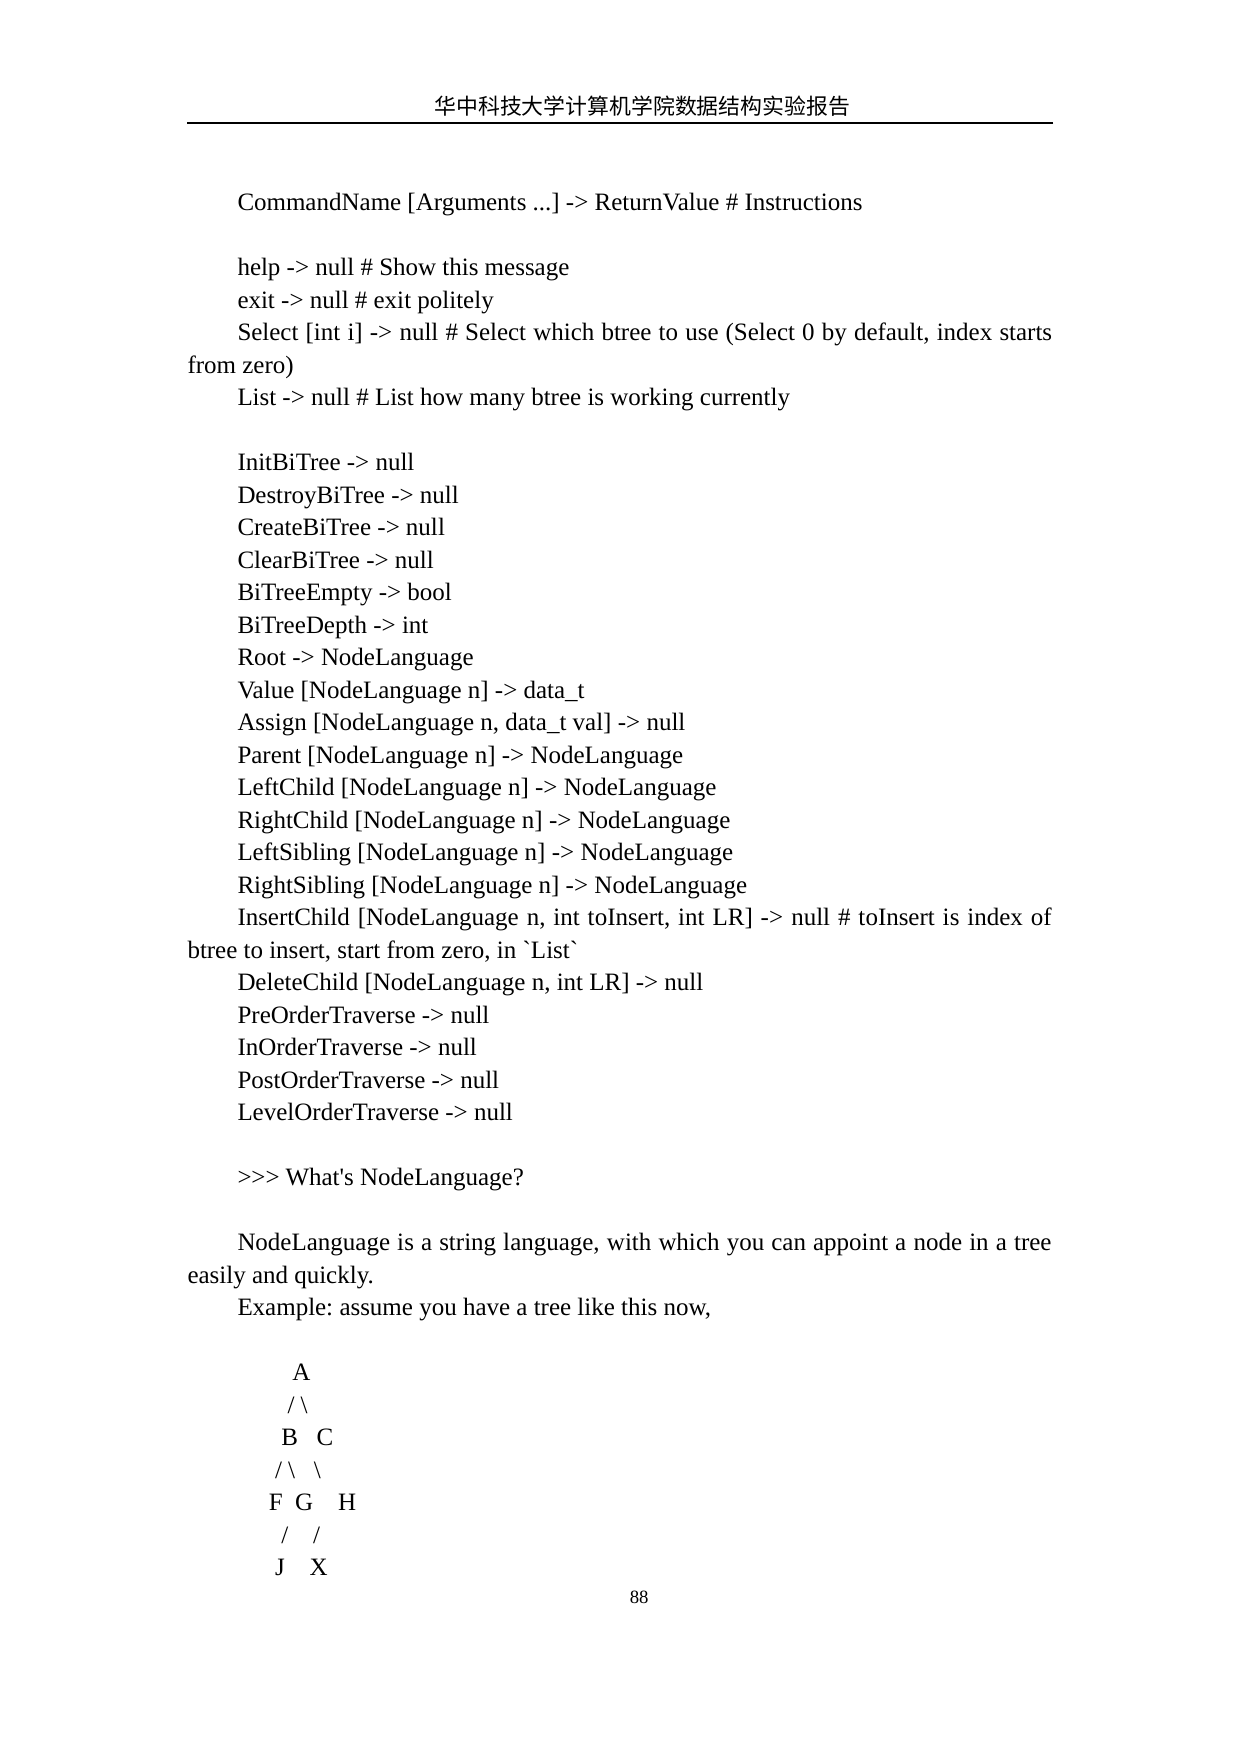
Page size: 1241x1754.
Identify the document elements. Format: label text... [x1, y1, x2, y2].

text Value [NodeLanguage n] -> data_t [187, 673, 1053, 706]
text / / [187, 1518, 1053, 1551]
text LevelOrderTraverse -> null [187, 1096, 1053, 1128]
text LeftSibling [NodeLanguage n] -> NodeLanguage [187, 836, 1053, 868]
text InOrderTraverse -> null [187, 1031, 1053, 1063]
text List -> null # List how many btree is working currently [187, 381, 1053, 413]
text RightChild [NodeLanguage n] -> NodeLanguage [187, 803, 1053, 836]
text exit -> null # exit politely [187, 283, 1053, 316]
text A [187, 1356, 1053, 1388]
text B C [187, 1421, 1053, 1453]
text DestroyBiTree -> null [187, 478, 1053, 511]
text J X [187, 1551, 1053, 1583]
text DeleteChild [NodeLanguage n, int LR] -> null [187, 966, 1053, 998]
text Select [int i] -> null # Select which btree to use (Select 0 by default, index starts from zero) [187, 316, 1053, 381]
text CreateBiTree -> null [187, 511, 1053, 543]
text InsertChild [NodeLanguage n, int toInsert, int LR] -> null # toInsert is index of btree to insert, start from zero, in `List` [187, 901, 1053, 966]
text Root -> NodeLanguage [187, 641, 1053, 673]
text Assign [NodeLanguage n, data_t val] -> null [187, 706, 1053, 738]
text F G H [187, 1486, 1053, 1518]
text / \ [187, 1388, 1053, 1421]
text RightSibling [NodeLanguage n] -> NodeLanguage [187, 868, 1053, 901]
text CommandName [Arguments ...] -> ReturnValue # Instructions [187, 186, 1053, 218]
text Parent [NodeLanguage n] -> NodeLanguage [187, 738, 1053, 771]
text LeftChild [NodeLanguage n] -> NodeLanguage [187, 771, 1053, 803]
text help -> null # Show this message [187, 251, 1053, 283]
text InitBiTree -> null [187, 446, 1053, 478]
text PreOrderTraverse -> null [187, 998, 1053, 1031]
text BiTreeDepth -> int [187, 608, 1053, 641]
text >>> What's NodeLanguage? [187, 1161, 1053, 1193]
text / \ \ [187, 1453, 1053, 1486]
text PostOrderTraverse -> null [187, 1063, 1053, 1096]
text ClearBiTree -> null [187, 543, 1053, 576]
text NodeLanguage is a string language, with which you can appoint a node in a tree easily and quickly. [187, 1226, 1053, 1291]
text Example: assume you have a tree like this now, [187, 1291, 1053, 1323]
text BiTreeEmpty -> bool [187, 576, 1053, 608]
